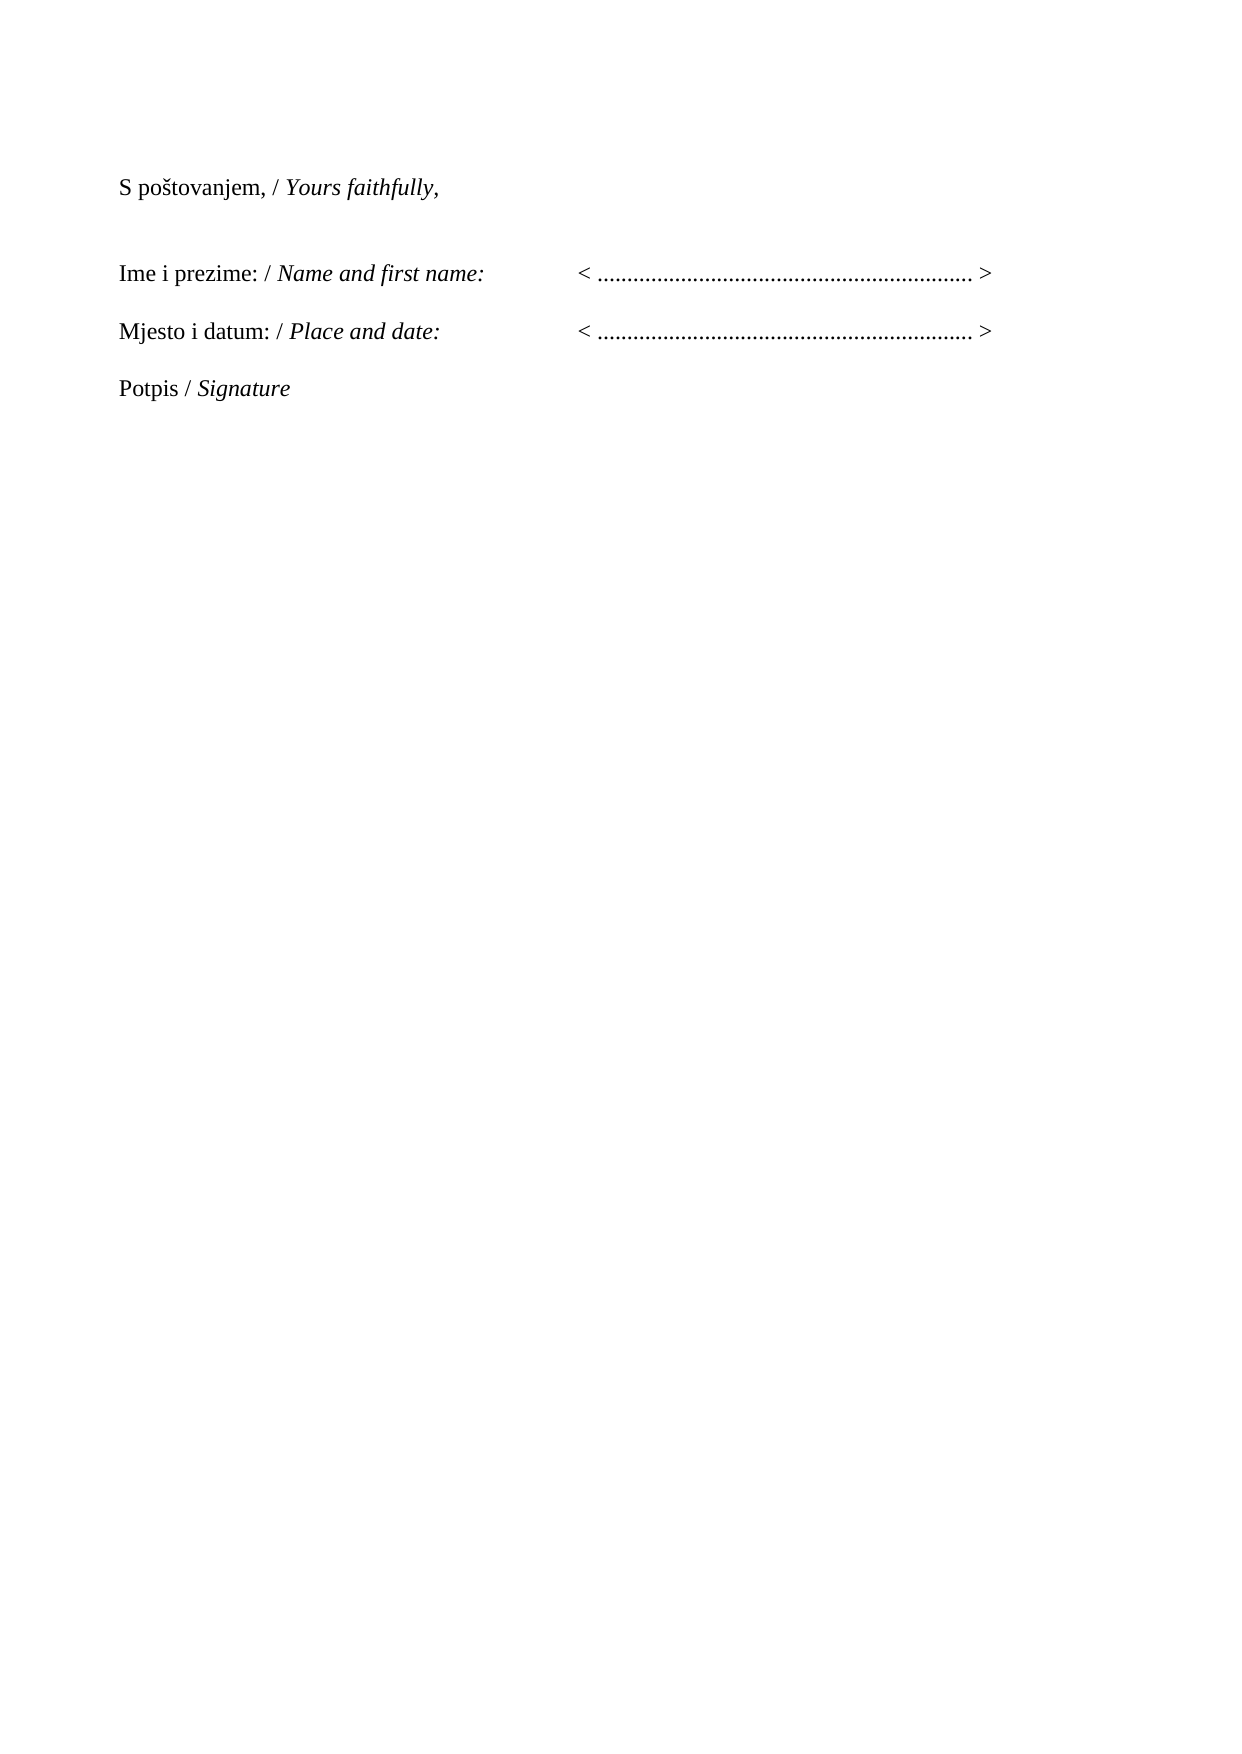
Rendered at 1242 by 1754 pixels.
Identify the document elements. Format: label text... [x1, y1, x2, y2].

text Potpis / Signature [119, 374, 1092, 402]
text Ime i prezime: / Name and first name: [119, 259, 502, 287]
text Mjesto i datum: / Place and date: [119, 317, 502, 344]
text < ............................................................... > [577, 317, 1092, 344]
text S poštovanjem, / Yours faithfully, [119, 173, 1092, 201]
text < ............................................................... > [577, 259, 1092, 287]
